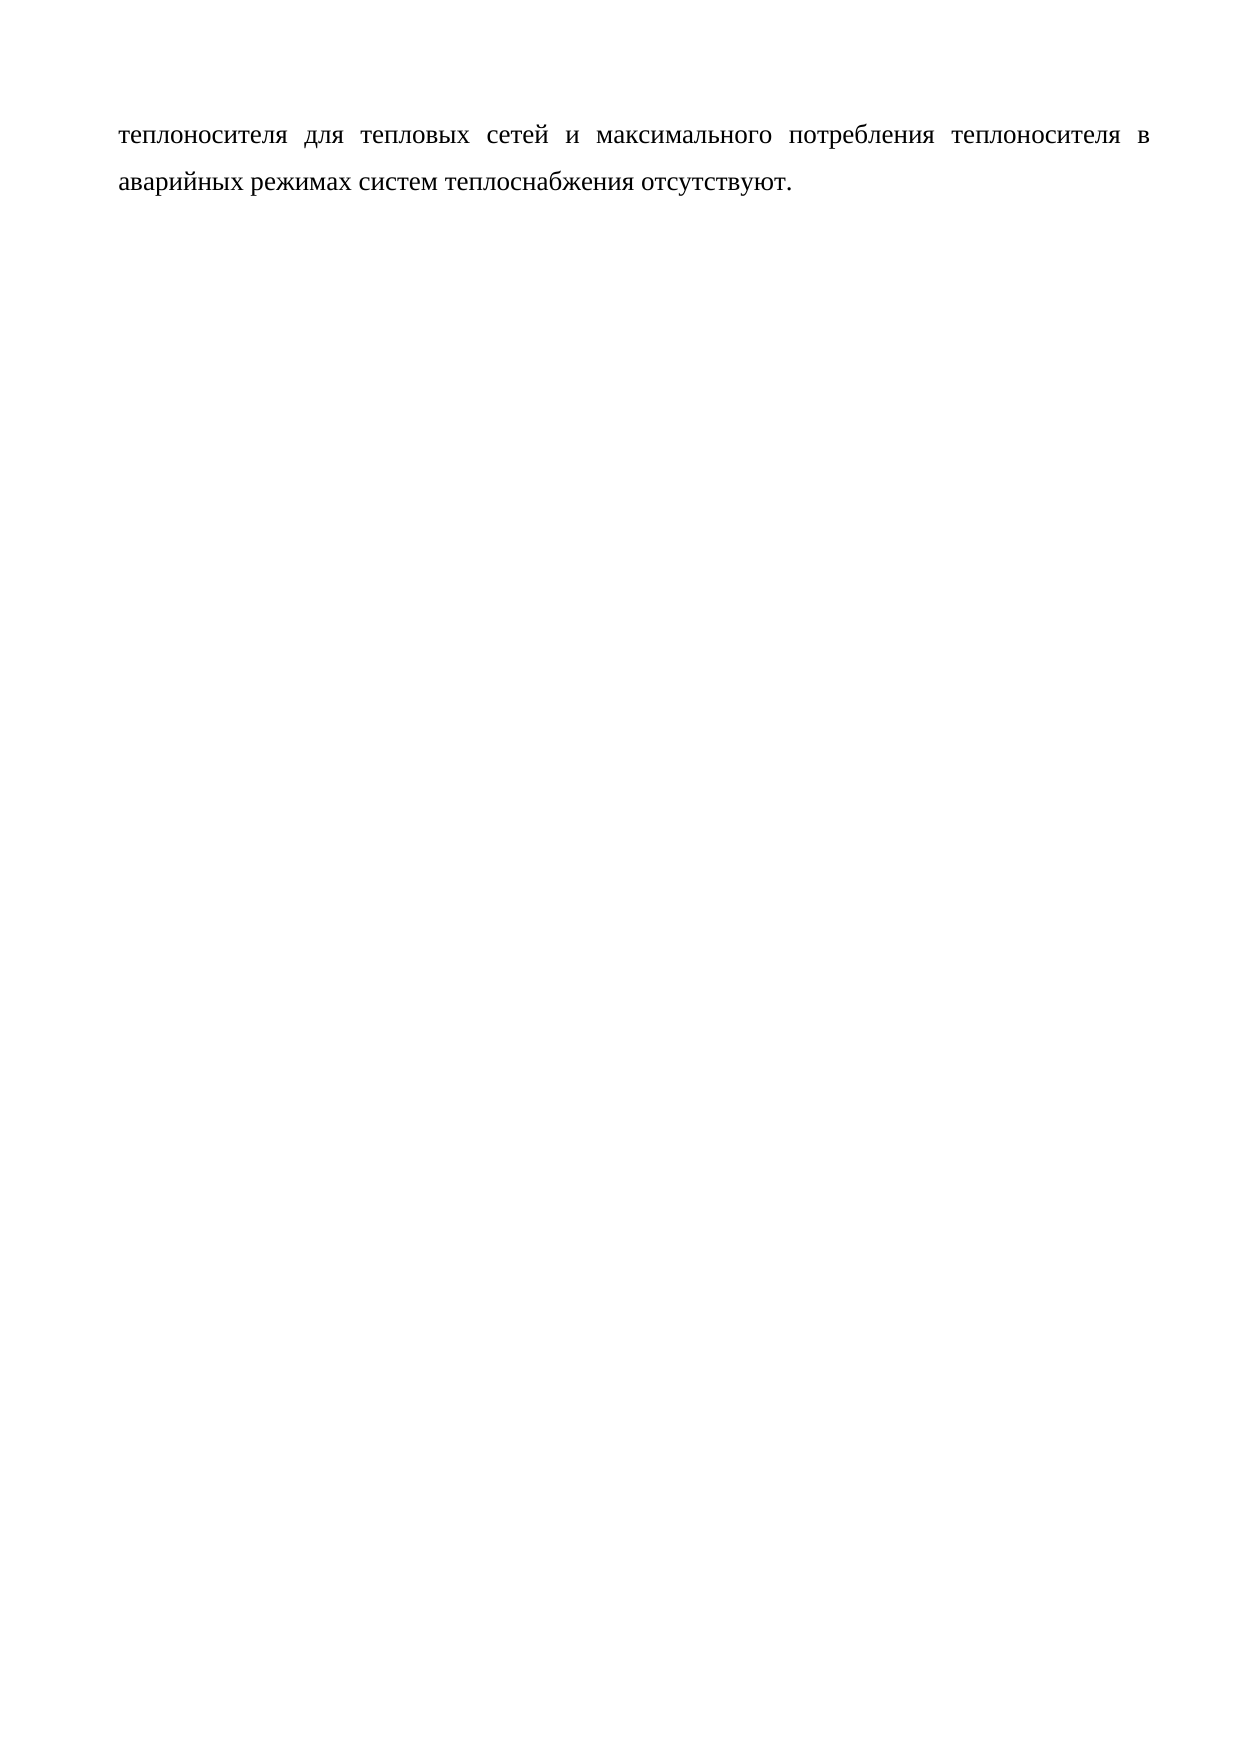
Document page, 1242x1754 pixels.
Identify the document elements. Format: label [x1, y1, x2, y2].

text [118, 118, 1152, 196]
